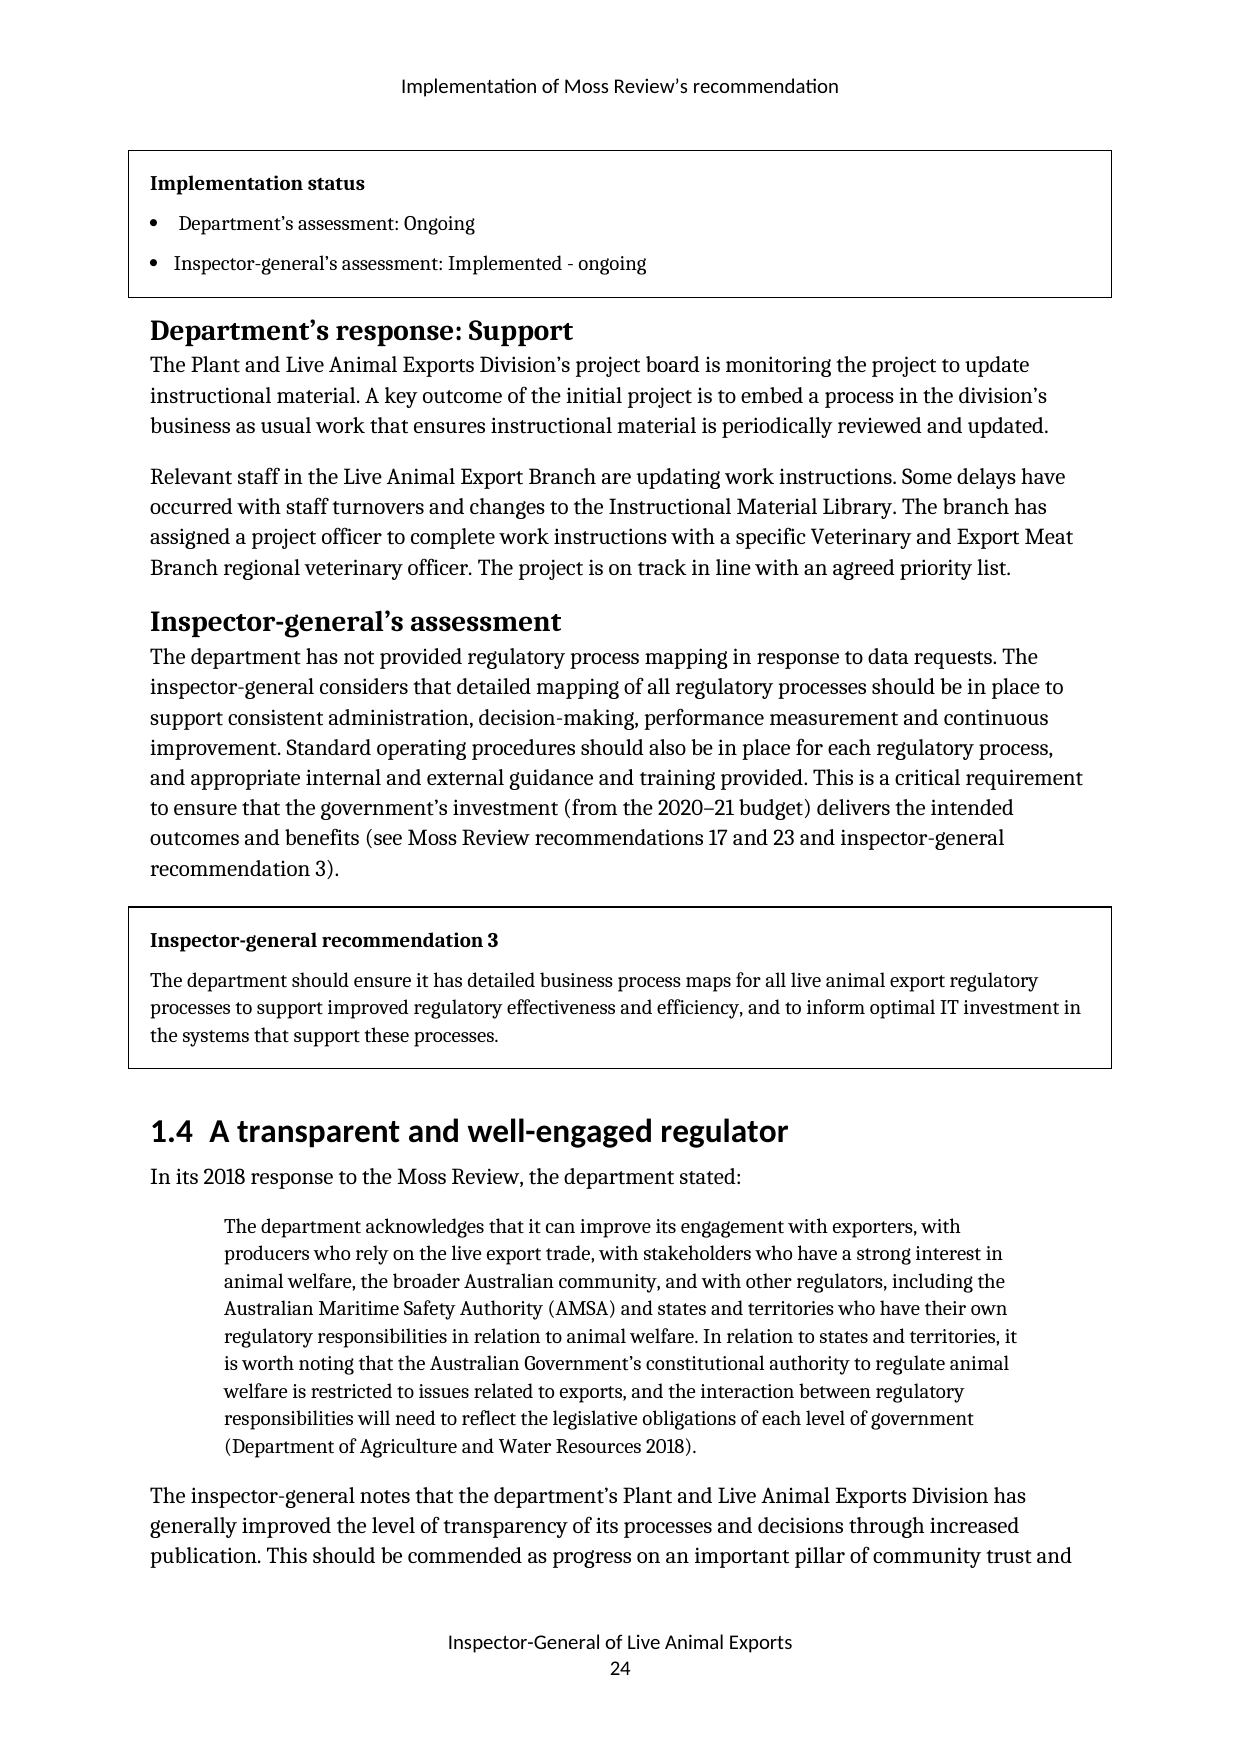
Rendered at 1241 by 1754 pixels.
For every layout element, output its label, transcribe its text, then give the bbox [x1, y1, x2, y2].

subtitle Inspector-general’s assessment [150, 605, 1090, 639]
text The department acknowledges that it can improve its engagement with exporters, with producers who rely on the live export trade, with stakeholders who have a strong interest in animal welfare, the broader Australian community, and with other regulators, including the Australian Maritime Safety Authority (AMSA) and states and territories who have their own regulatory responsibilities in relation to animal welfare. In relation to states and territories, it is worth noting that the Australian Government’s constitutional authority to regulate animal welfare is restricted to issues related to exports, and the interaction between regulatory responsibilities will need to reflect the legislative obligations of each level of government (Department of Agriculture and Water Resources 2018). [224, 1214, 1031, 1458]
text Department’s assessment: Ongoing [129, 190, 1111, 230]
text The Plant and Live Animal Exports Division’s project board is monitoring the project to update instructional material. A key outcome of the initial project is to embed a process in the division’s business as usual work that ensures instructional material is periodically reviewed and updated. [150, 352, 1090, 439]
text Implementation status [129, 151, 1111, 190]
text The department should ensure it has detailed business process maps for all live animal export regulatory processes to support improved regulatory effectiveness and efficiency, and to inform optimal IT investment in the systems that support these processes. [129, 946, 1111, 1068]
text In its 2018 response to the Moss Review, the department stated: [150, 1163, 1090, 1190]
text Relevant staff in the Live Animal Export Branch are updating work instructions. Some delays have occurred with staff turnovers and changes to the Instructional Material Library. The branch has assigned a project officer to complete work instructions with a specific Veterinary and Export Meat Branch regional veterinary officer. The project is on track in line with an agreed priority list. [150, 464, 1090, 581]
subtitle Department’s response: Support [150, 314, 1090, 347]
text Inspector-general’s assessment: Implemented - ongoing [129, 230, 1111, 297]
subtitle Inspector-general recommendation 3 [129, 908, 1111, 946]
text The department has not provided regulatory process mapping in response to data requests. The inspector-general considers that detailed mapping of all regulatory processes should be in place to support consistent administration, decision-making, performance measurement and continuous improvement. Standard operating procedures should also be in place for each regulatory process, and appropriate internal and external guidance and training provided. This is a critical requirement to ensure that the government’s investment (from the 2020–21 budget) delivers the intended outcomes and benefits (see Moss Review recommendations 17 and 23 and inspector-general recommendation 3). [150, 644, 1090, 882]
subtitle A transparent and well-engaged regulator [150, 1110, 1090, 1151]
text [150, 1483, 1090, 1569]
